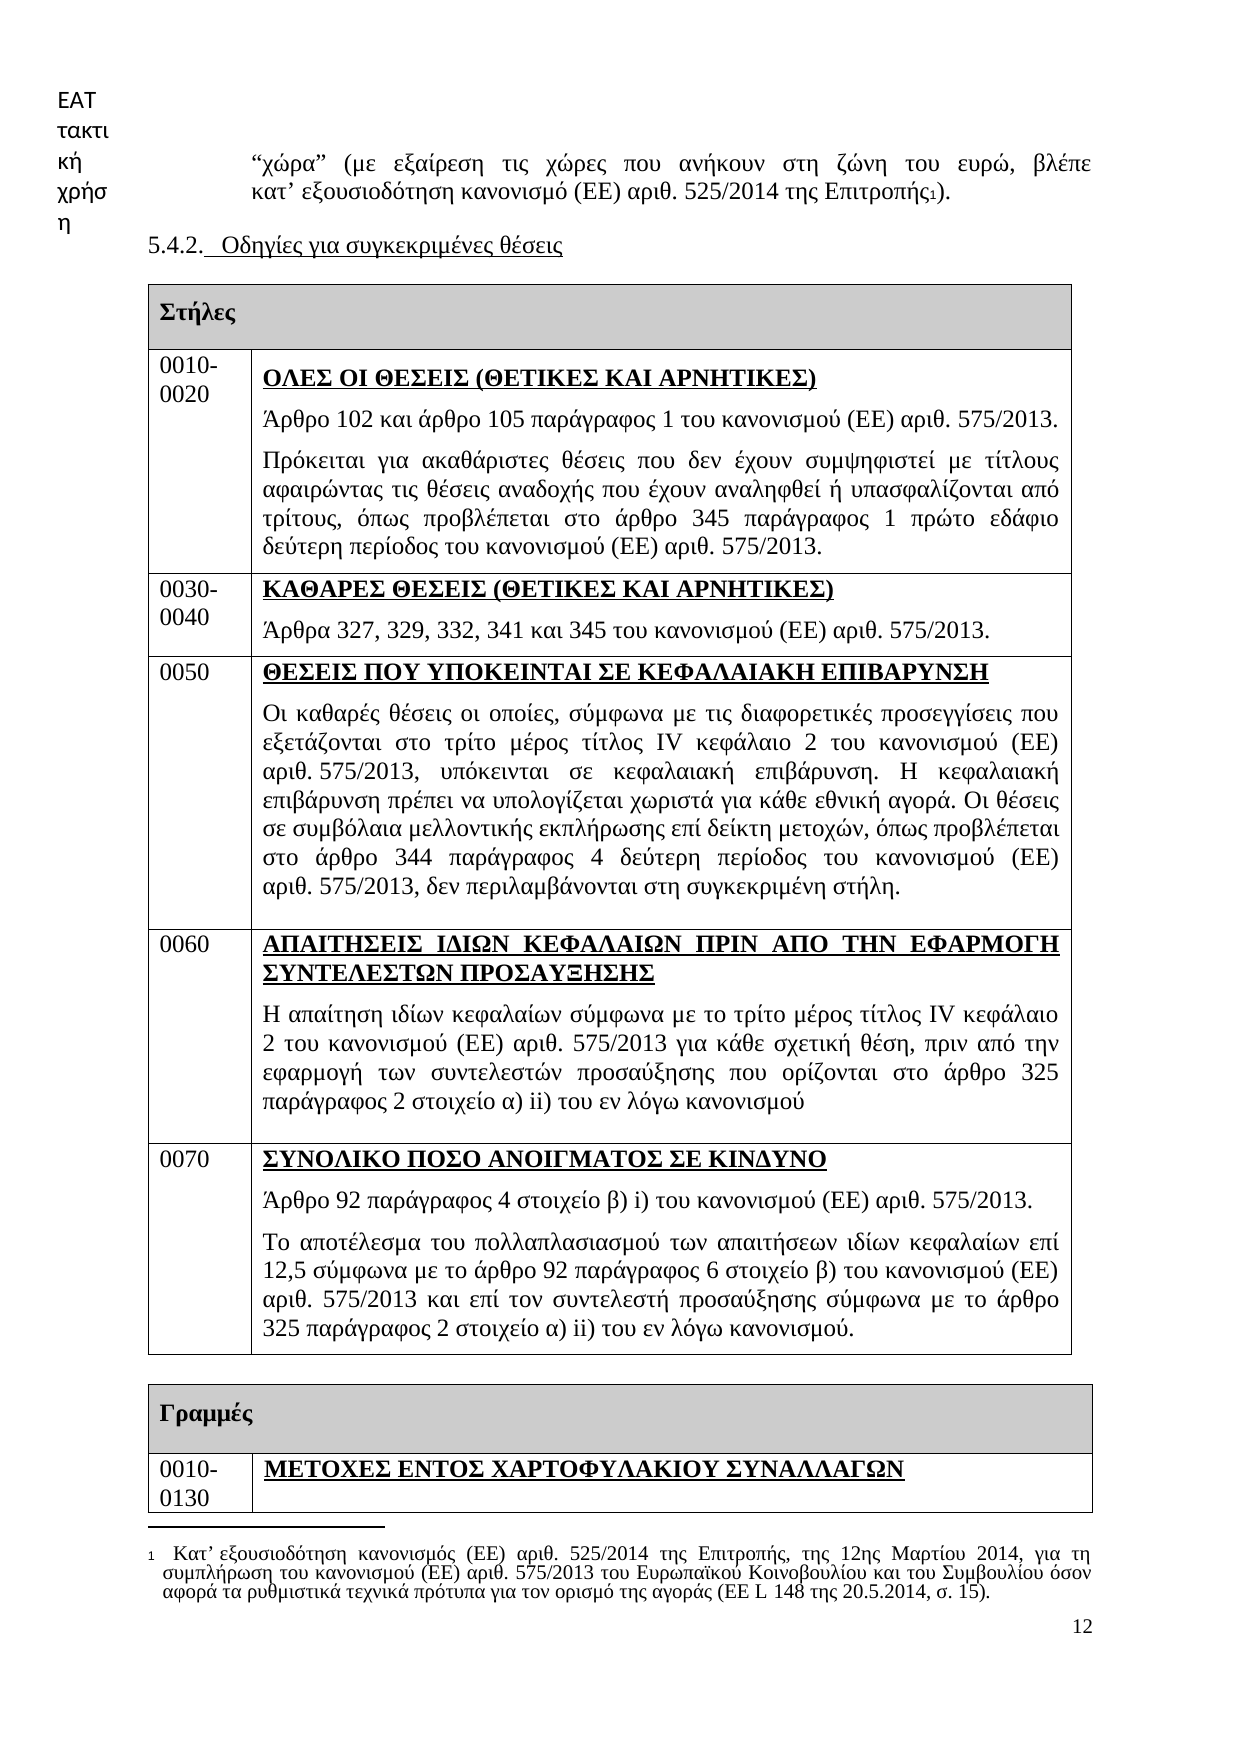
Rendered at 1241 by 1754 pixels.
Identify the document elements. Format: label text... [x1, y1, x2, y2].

table_cell 0070 [149, 1144, 251, 1354]
table_cell 0060 [149, 930, 251, 1143]
table_cell ΑΠΑΙΤΗΣΕΙΣ ΙΔΙΩΝ ΚΕΦΑΛΑΙΩΝ ΠΡΙΝ ΑΠΟ ΤΗΝ ΕΦΑΡΜΟΓΗ ΣΥΝΤΕΛΕΣΤΩΝ ΠΡΟΣΑΥΞΗΣΗΣ Η απαίτηση ιδίων κεφαλαίων σύμφωνα με το τρίτο μέρος τίτλος IV κεφάλαιο 2 του κανονισμού (ΕΕ) αριθ. 575/2013 για κάθε σχετική θέση, πριν από την εφαρμογή των συντελεστών προσαύξησης που ορίζονται στο άρθρο 325 παράγραφος 2 στοιχείο α) ii) του εν λόγω κανονισμού [252, 930, 1071, 1143]
table_cell 0030-0040 [149, 574, 251, 656]
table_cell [253, 1454, 1092, 1512]
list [251, 148, 1093, 205]
table_cell ΘΕΣΕΙΣ ΠΟΥ ΥΠΟΚΕΙΝΤΑΙ ΣΕ ΚΕΦΑΛΑΙΑΚΗ ΕΠΙΒΑΡΥΝΣΗ Οι καθαρές θέσεις οι οποίες, σύμφωνα με τις διαφορετικές προσεγγίσεις που εξετάζονται στο τρίτο μέρος τίτλος IV κεφάλαιο 2 του κανονισμού (ΕΕ) αριθ. 575/2013, υπόκεινται σε κεφαλαιακή επιβάρυνση. Η κεφαλαιακή επιβάρυνση πρέπει να υπολογίζεται χωριστά για κάθε εθνική αγορά. Οι θέσεις σε συμβόλαια μελλοντικής εκπλήρωσης επί δείκτη μετοχών, όπως προβλέπεται στο άρθρο 344 παράγραφος 4 δεύτερη περίοδος του κανονισμού (ΕΕ) αριθ. 575/2013, δεν περιλαμβάνονται στη συγκεκριμένη στήλη. [252, 657, 1071, 928]
table_header Στήλες [149, 285, 1071, 349]
table_cell 0010-0020 [149, 350, 251, 573]
table_cell ΚΑΘΑΡΕΣ ΘΕΣΕΙΣ (ΘΕΤΙΚΕΣ ΚΑΙ ΑΡΝΗΤΙΚΕΣ) Άρθρα 327, 329, 332, 341 και 345 του κανονισμού (ΕΕ) αριθ. 575/2013. [252, 574, 1071, 656]
table_cell 0050 [149, 657, 251, 928]
table_cell ΣΥΝΟΛΙΚΟ ΠΟΣΟ ΑΝΟΙΓΜΑΤΟΣ ΣΕ ΚΙΝΔΥΝΟ Άρθρο 92 παράγραφος 4 στοιχείο β) i) του κανονισμού (ΕΕ) αριθ. 575/2013. Το αποτέλεσμα του πολλαπλασιασμού των απαιτήσεων ιδίων κεφαλαίων επί 12,5 σύμφωνα με το άρθρο 92 παράγραφος 6 στοιχείο β) του κανονισμού (ΕΕ) αριθ. 575/2013 και επί τον συντελεστή προσαύξησης σύμφωνα με το άρθρο 325 παράγραφος 2 στοιχείο α) ii) του εν λόγω κανονισμού. [252, 1144, 1071, 1354]
table_cell 0010-0130 [149, 1454, 252, 1512]
table_header Γραμμές [149, 1385, 1092, 1453]
list 5.4.2. Οδηγίες για συγκεκριμένες θέσεις [148, 230, 1093, 259]
table_cell ΟΛΕΣ ΟΙ ΘΕΣΕΙΣ (ΘΕΤΙΚΕΣ ΚΑΙ ΑΡΝΗΤΙΚΕΣ) Άρθρο 102 και άρθρο 105 παράγραφος 1 του κανονισμού (ΕΕ) αριθ. 575/2013. Πρόκειται για ακαθάριστες θέσεις που δεν έχουν συμψηφιστεί με τίτλους αφαιρώντας τις θέσεις αναδοχής που έχουν αναληφθεί ή υπασφαλίζονται από τρίτους, όπως προβλέπεται στο άρθρο 345 παράγραφος 1 πρώτο εδάφιο δεύτερη περίοδος του κανονισμού (ΕΕ) αριθ. 575/2013. [252, 350, 1071, 573]
